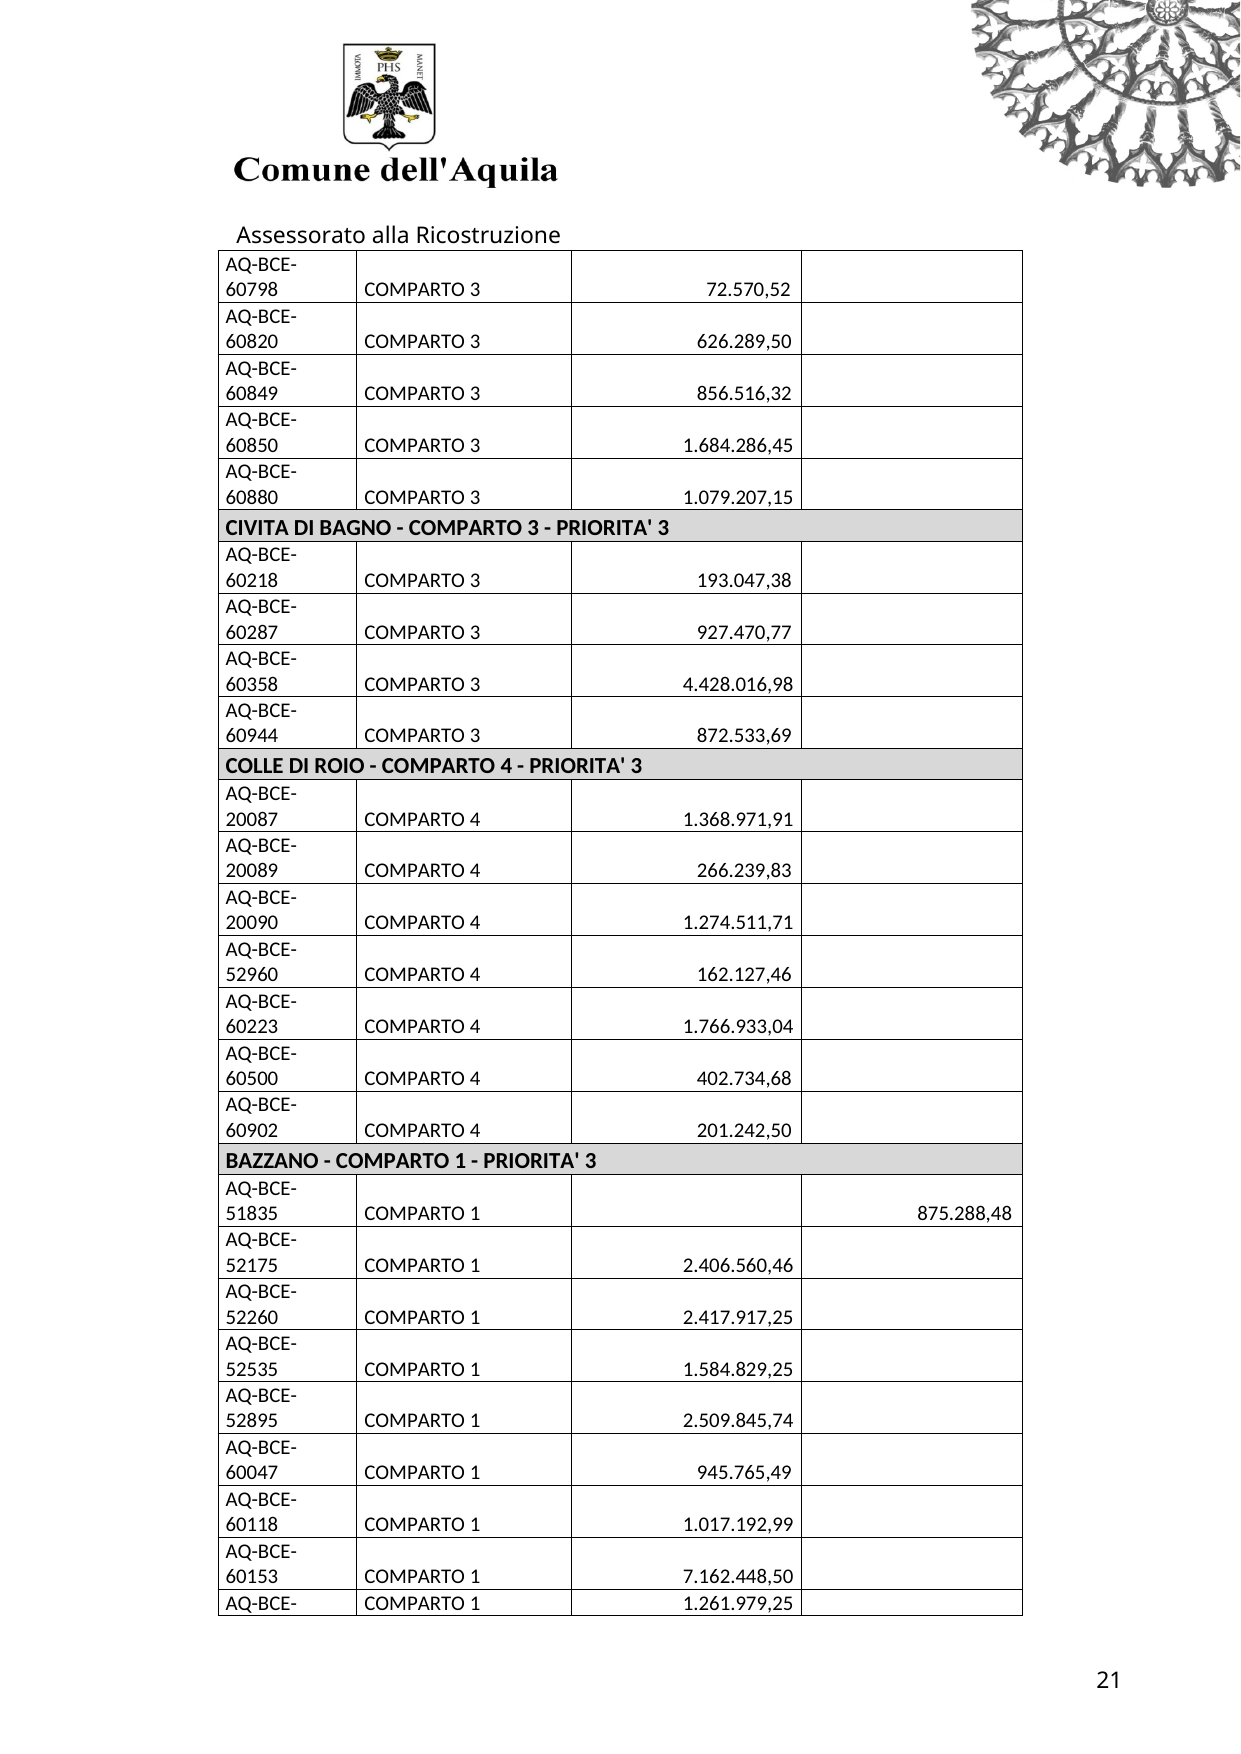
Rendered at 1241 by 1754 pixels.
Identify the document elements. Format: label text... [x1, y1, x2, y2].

table_cell 1.766.933,04 [572, 988, 801, 1039]
table_cell 193.047,38 [572, 542, 801, 592]
table_cell COMPARTO 3 [357, 355, 571, 406]
table_cell COMPARTO 4 [357, 988, 571, 1039]
table_cell COMPARTO 4 [357, 832, 571, 883]
table_cell AQ-BCE-51835 [219, 1175, 356, 1226]
table_cell COMPARTO 4 [357, 884, 571, 935]
table_cell COMPARTO 3 [357, 459, 571, 509]
table_cell [802, 780, 1022, 831]
table_cell 1.368.971,91 [572, 780, 801, 831]
table_cell [802, 1382, 1022, 1433]
table_cell [802, 1330, 1022, 1381]
table_cell BAZZANO - COMPARTO 1 - PRIORITA' 3 [219, 1144, 1022, 1174]
table_cell 856.516,32 [572, 355, 801, 406]
table_cell [802, 251, 1022, 302]
table_cell 162.127,46 [572, 936, 801, 987]
table_cell 266.239,83 [572, 832, 801, 883]
table_cell COMPARTO 3 [357, 645, 571, 696]
table_cell COMPARTO 4 [357, 780, 571, 831]
table_cell [802, 988, 1022, 1039]
table_cell 875.288,48 [802, 1175, 1022, 1226]
table_cell COMPARTO 1 [357, 1227, 571, 1277]
table_cell [802, 407, 1022, 457]
table_cell COMPARTO 1 [357, 1279, 571, 1329]
table_cell [802, 303, 1022, 354]
table_cell 626.289,50 [572, 303, 801, 354]
table_cell AQ-BCE-60902 [219, 1092, 356, 1142]
table_cell AQ-BCE-60798 [219, 251, 356, 302]
table_cell 1.017.192,99 [572, 1486, 801, 1537]
table_cell 4.428.016,98 [572, 645, 801, 696]
table_cell AQ-BCE-52175 [219, 1227, 356, 1277]
table_cell AQ-BCE-52535 [219, 1330, 356, 1381]
table_cell COMPARTO 3 [357, 542, 571, 592]
table_cell 927.470,77 [572, 594, 801, 644]
table_cell 2.417.917,25 [572, 1279, 801, 1329]
table_cell COMPARTO 3 [357, 407, 571, 457]
table_cell COMPARTO 1 [357, 1590, 571, 1615]
table_cell [802, 459, 1022, 509]
table_cell AQ-BCE-60880 [219, 459, 356, 509]
table_cell [802, 355, 1022, 406]
table_cell COMPARTO 4 [357, 936, 571, 987]
table_cell AQ-BCE-20090 [219, 884, 356, 935]
table_cell 72.570,52 [572, 251, 801, 302]
table_cell AQ-BCE-20089 [219, 832, 356, 883]
table_cell 945.765,49 [572, 1434, 801, 1485]
table_cell COMPARTO 3 [357, 697, 571, 748]
table_cell AQ-BCE-60047 [219, 1434, 356, 1485]
table_cell [802, 936, 1022, 987]
table_cell [572, 1175, 801, 1226]
table_cell [802, 1279, 1022, 1329]
table_cell 1.684.286,45 [572, 407, 801, 457]
table_cell COMPARTO 1 [357, 1330, 571, 1381]
table_cell [802, 884, 1022, 935]
table_cell [802, 1590, 1022, 1615]
table_cell COMPARTO 3 [357, 303, 571, 354]
table_cell AQ-BCE-60287 [219, 594, 356, 644]
table_cell AQ-BCE-60500 [219, 1040, 356, 1091]
table_cell 2.509.845,74 [572, 1382, 801, 1433]
table_cell 1.584.829,25 [572, 1330, 801, 1381]
table_cell AQ-BCE-52960 [219, 936, 356, 987]
picture [121, 0, 1241, 189]
table_cell AQ-BCE-52895 [219, 1382, 356, 1433]
table_cell [802, 1538, 1022, 1589]
table_cell 201.242,50 [572, 1092, 801, 1142]
table_cell AQ-BCE-60820 [219, 303, 356, 354]
table_cell 2.406.560,46 [572, 1227, 801, 1277]
table_cell COMPARTO 1 [357, 1538, 571, 1589]
table_cell 7.162.448,50 [572, 1538, 801, 1589]
table_cell [802, 542, 1022, 592]
table_cell [802, 1227, 1022, 1277]
table_cell CIVITA DI BAGNO - COMPARTO 3 - PRIORITA' 3 [219, 510, 1022, 541]
table_cell AQ-BCE-60223 [219, 988, 356, 1039]
table_cell COMPARTO 4 [357, 1040, 571, 1091]
table_cell AQ-BCE-20087 [219, 780, 356, 831]
table_cell AQ-BCE-60358 [219, 645, 356, 696]
table_cell AQ-BCE-60333 [219, 1590, 356, 1615]
table_cell [802, 832, 1022, 883]
table_cell COMPARTO 1 [357, 1175, 571, 1226]
table_cell [802, 1434, 1022, 1485]
table_cell 1.079.207,15 [572, 459, 801, 509]
table_cell 402.734,68 [572, 1040, 801, 1091]
table_cell COMPARTO 1 [357, 1382, 571, 1433]
table_cell AQ-BCE-60849 [219, 355, 356, 406]
table_cell COMPARTO 1 [357, 1434, 571, 1485]
table_cell [802, 645, 1022, 696]
table_cell AQ-BCE-60944 [219, 697, 356, 748]
table_cell [802, 1040, 1022, 1091]
table_cell 1.261.979,25 [572, 1590, 801, 1615]
table_cell AQ-BCE-60153 [219, 1538, 356, 1589]
table_cell AQ-BCE-60850 [219, 407, 356, 457]
table_cell [802, 697, 1022, 748]
table_cell AQ-BCE-60218 [219, 542, 356, 592]
table_cell COMPARTO 1 [357, 1486, 571, 1537]
table_cell AQ-BCE-52260 [219, 1279, 356, 1329]
table_cell COLLE DI ROIO - COMPARTO 4 - PRIORITA' 3 [219, 749, 1022, 779]
table_cell COMPARTO 4 [357, 1092, 571, 1142]
table_cell COMPARTO 3 [357, 594, 571, 644]
table_cell [802, 1092, 1022, 1142]
table_cell COMPARTO 3 [357, 251, 571, 302]
table_cell [802, 1486, 1022, 1537]
table_cell 1.274.511,71 [572, 884, 801, 935]
table_cell [802, 594, 1022, 644]
table_cell 872.533,69 [572, 697, 801, 748]
table_cell AQ-BCE-60118 [219, 1486, 356, 1537]
